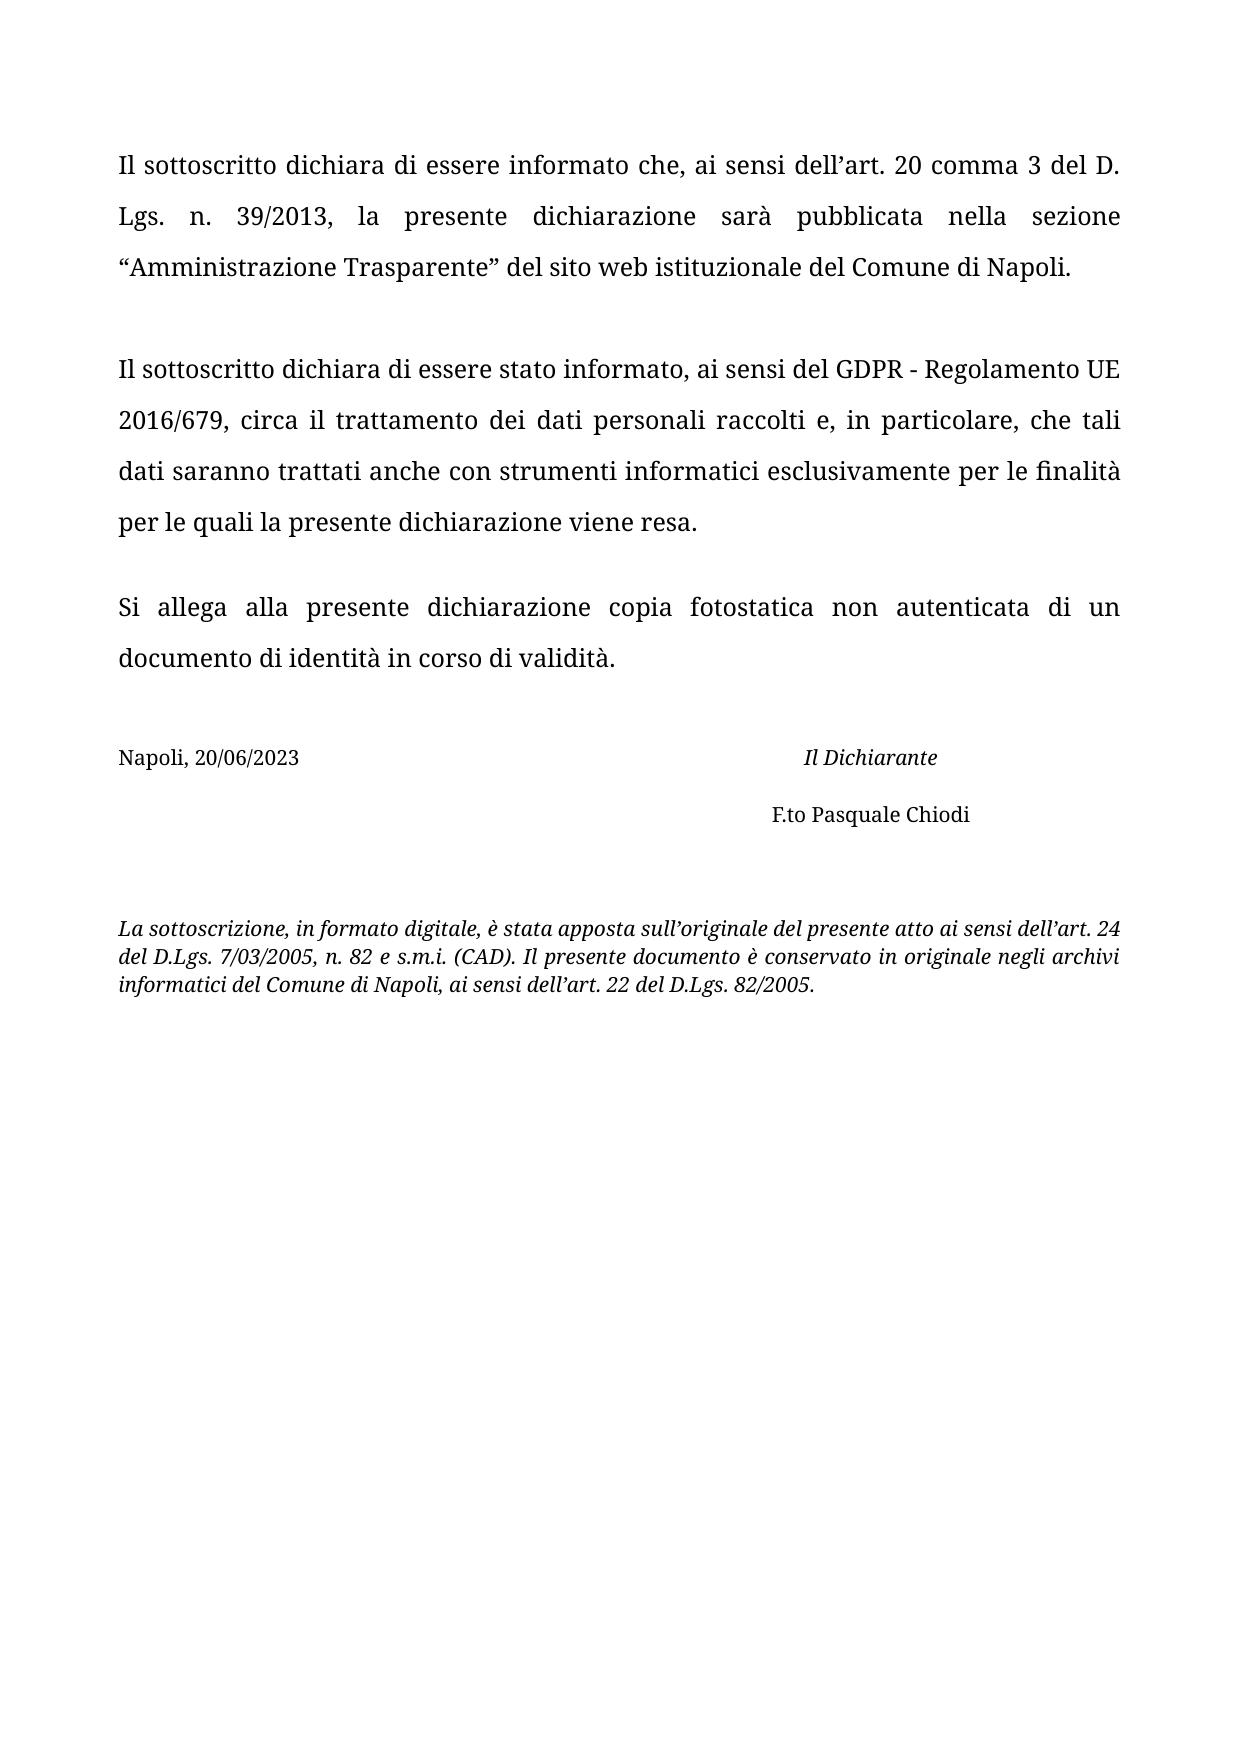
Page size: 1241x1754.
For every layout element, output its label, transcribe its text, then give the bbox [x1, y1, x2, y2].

text Il sottoscritto dichiara di essere stato informato, ai sensi del GDPR - Regolamento UE 2016/679, circa il trattamento dei dati personali raccolti e, in particolare, che tali dati saranno trattati anche con strumenti informatici esclusivamente per le finalità per le quali la presente dichiarazione viene resa. [118, 352, 1122, 539]
text Il sottoscritto dichiara di essere informato che, ai sensi dell’art. 20 comma 3 del D. Lgs. n. 39/2013, la presente dichiarazione sarà pubblicata nella sezione “Amministrazione Trasparente” del sito web istituzionale del Comune di Napoli. [118, 148, 1122, 284]
text Si allega alla presente dichiarazione copia fotostatica non autenticata di un documento di identità in corso di validità. [118, 590, 1122, 675]
table_header Il Dichiarante F.to Pasquale Chiodi [616, 743, 1125, 914]
text La sottoscrizione, in formato digitale, è stata apposta sull’originale del presente atto ai sensi dell’art. 24 del D.Lgs. 7/03/2005, n. 82 e s.m.i. (CAD). Il presente documento è conservato in originale negli archivi informatici del Comune di Napoli, ai sensi dell’art. 22 del D.Lgs. 82/2005. [118, 914, 1122, 999]
table_header Napoli, 20/06/2023 [107, 743, 616, 914]
